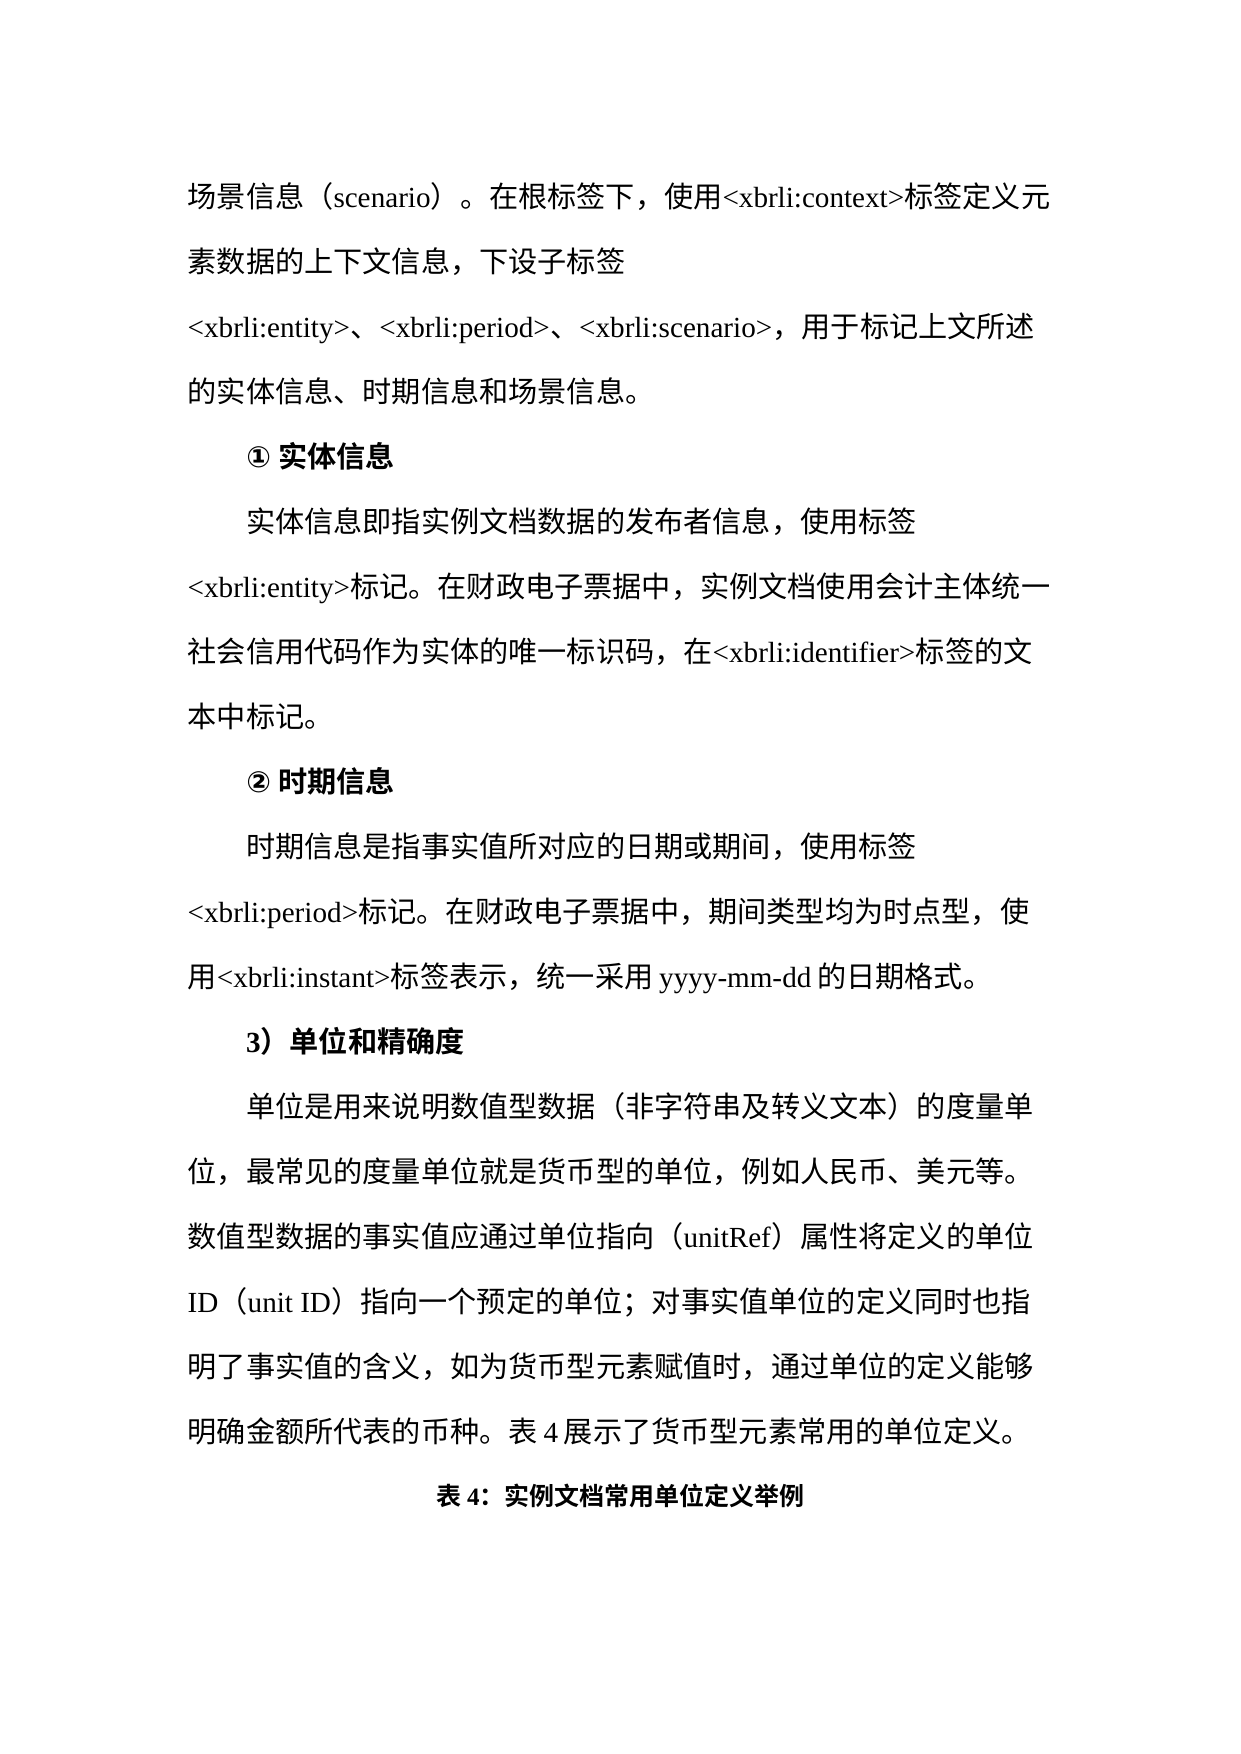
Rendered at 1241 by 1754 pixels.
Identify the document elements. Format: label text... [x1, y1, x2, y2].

list ① 实体信息 [187, 422, 1053, 487]
text 表 4：实例文档常用单位定义举例 [187, 1462, 1053, 1527]
list 3）单位和精确度 [246, 1007, 1053, 1072]
list ② 时期信息 [187, 747, 1053, 812]
text 时期信息是指事实值所对应的日期或期间，使用标签<xbrli:period>标记。在财政电子票据中，期间类型均为时点型，使用<xbrli:instant>标签表示，统一采用yyyy-mm-dd的日期格式。 [187, 812, 1053, 1007]
text 实体信息即指实例文档数据的发布者信息，使用标签<xbrli:entity>标记。在财政电子票据中，实例文档使用会计主体统一社会信用代码作为实体的唯一标识码，在<xbrli:identifier>标签的文本中标记。 [187, 487, 1053, 747]
text 单位是用来说明数值型数据（非字符串及转义文本）的度量单位，最常见的度量单位就是货币型的单位，例如人民币、美元等。数值型数据的事实值应通过单位指向（unitRef）属性将定义的单位ID（unit ID）指向一个预定的单位；对事实值单位的定义同时也指明了事实值的含义，如为货币型元素赋值时，通过单位的定义能够明确金额所代表的币种。表4展示了货币型元素常用的单位定义。 [187, 1072, 1053, 1462]
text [187, 162, 1053, 422]
